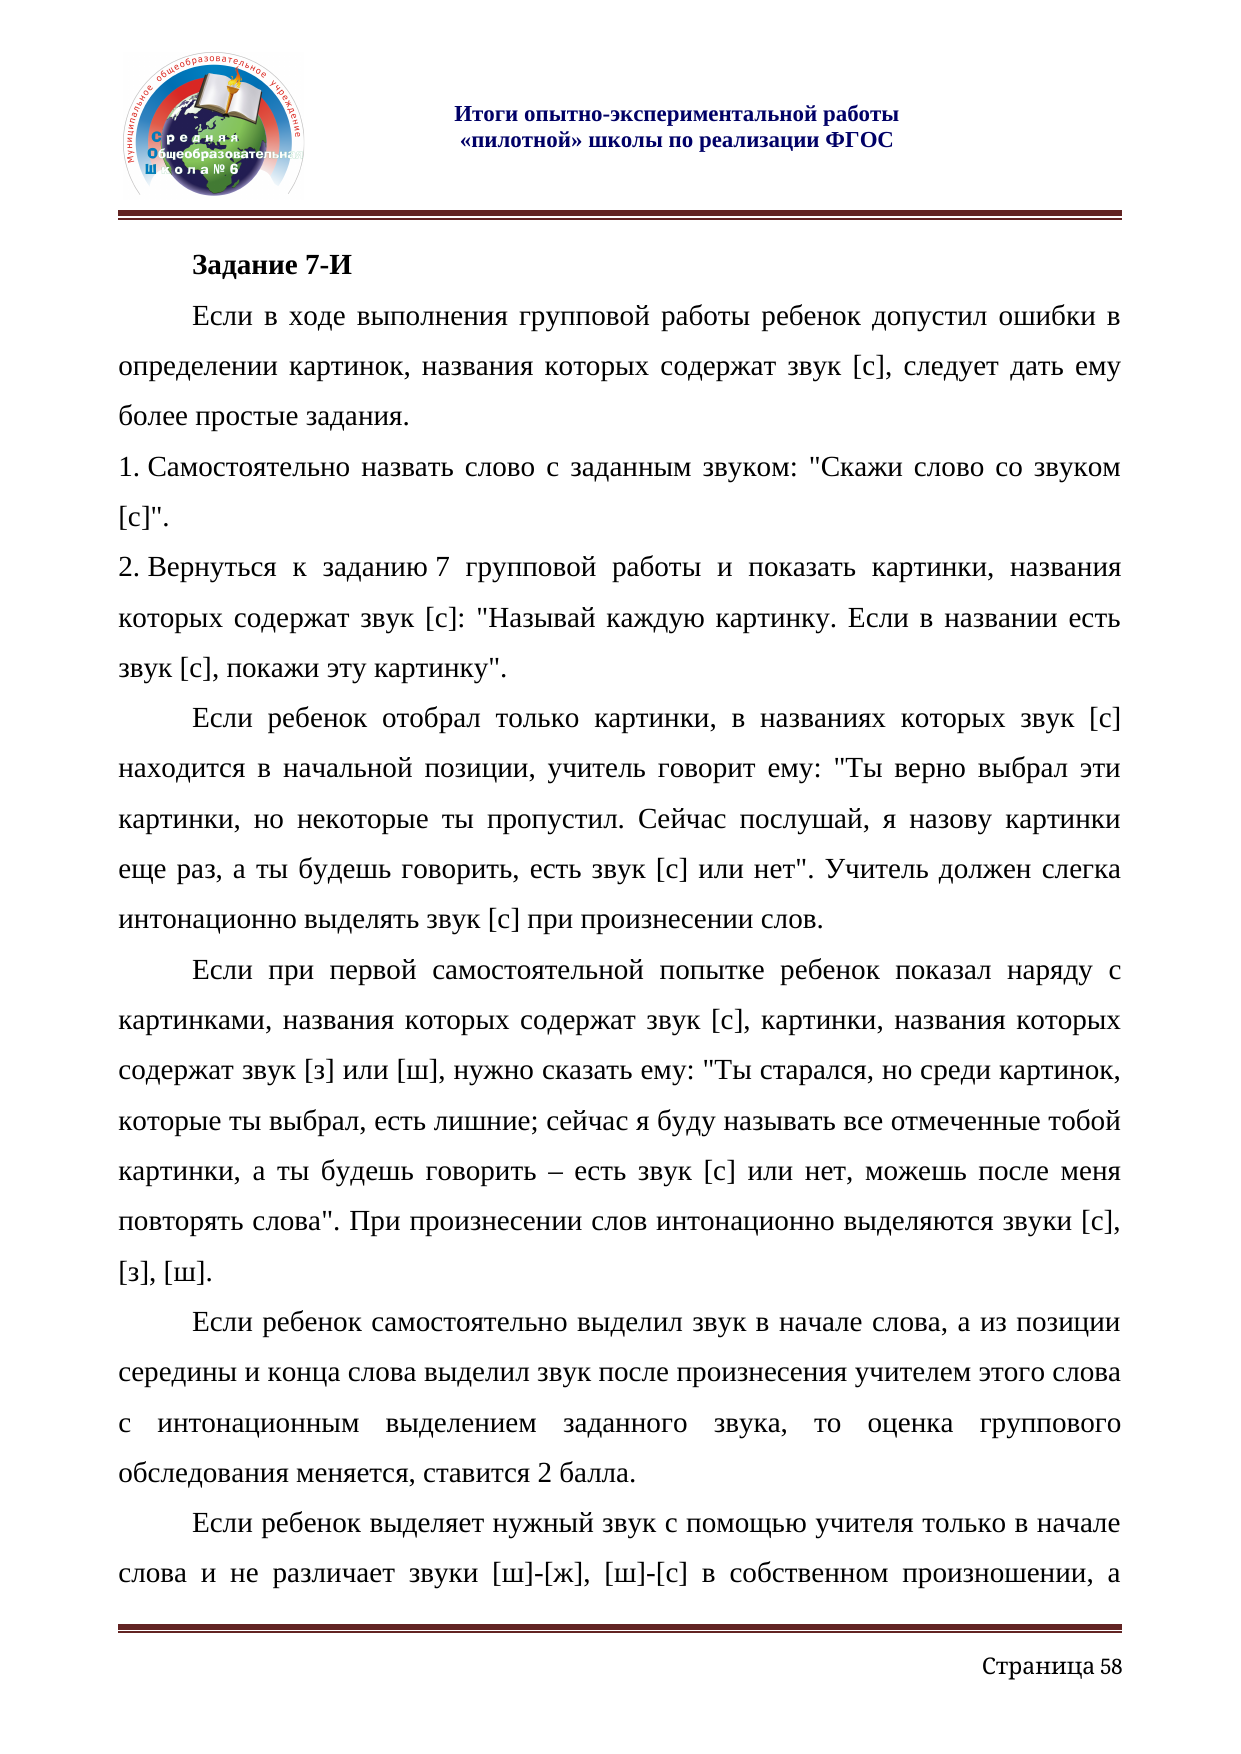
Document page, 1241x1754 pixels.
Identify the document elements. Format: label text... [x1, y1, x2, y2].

text Если при первой самостоятельной попытке ребенок показал наряду с картинками, названия которых содержат звук [с], картинки, названия которых содержат звук [з] или [ш], нужно сказать ему: "Ты старался, но среди картинок, которые ты выбрал, есть лишние; сейчас я буду называть все отмеченные тобой картинки, а ты будешь говорить – есть звук [с] или нет, можешь после меня повторять слова". При произнесении слов интонационно выделяются звуки [с], [з], [ш]. [118, 952, 1122, 1287]
subtitle Задание 7-И [118, 247, 1122, 281]
text Если ребенок самостоятельно выделил звук в начале слова, а из позиции середины и конца слова выделил звук после произнесения учителем этого слова с интонационным выделением заданного звука, то оценка группового обследования меняется, ставится 2 балла. [118, 1304, 1122, 1488]
picture [123, 52, 305, 199]
text 2. Вернуться к заданию 7 групповой работы и показать картинки, названия которых содержат звук [с]: "Называй каждую картинку. Если в названии есть звук [с], покажи эту картинку". [118, 549, 1122, 683]
text Если ребенок отобрал только картинки, в названиях которых звук [с] находится в начальной позиции, учитель говорит ему: "Ты верно выбрал эти картинки, но некоторые ты пропустил. Сейчас послушай, я назову картинки еще раз, а ты будешь говорить, есть звук [с] или нет". Учитель должен слегка интонационно выделять звук [с] при произнесении слов. [118, 700, 1122, 935]
text 1. Самостоятельно назвать слово с заданным звуком: "Скажи слово со звуком [с]". [118, 449, 1122, 533]
text Если в ходе выполнения групповой работы ребенок допустил ошибки в определении картинок, названия которых содержат звук [с], следует дать ему более простые задания. [118, 298, 1122, 432]
